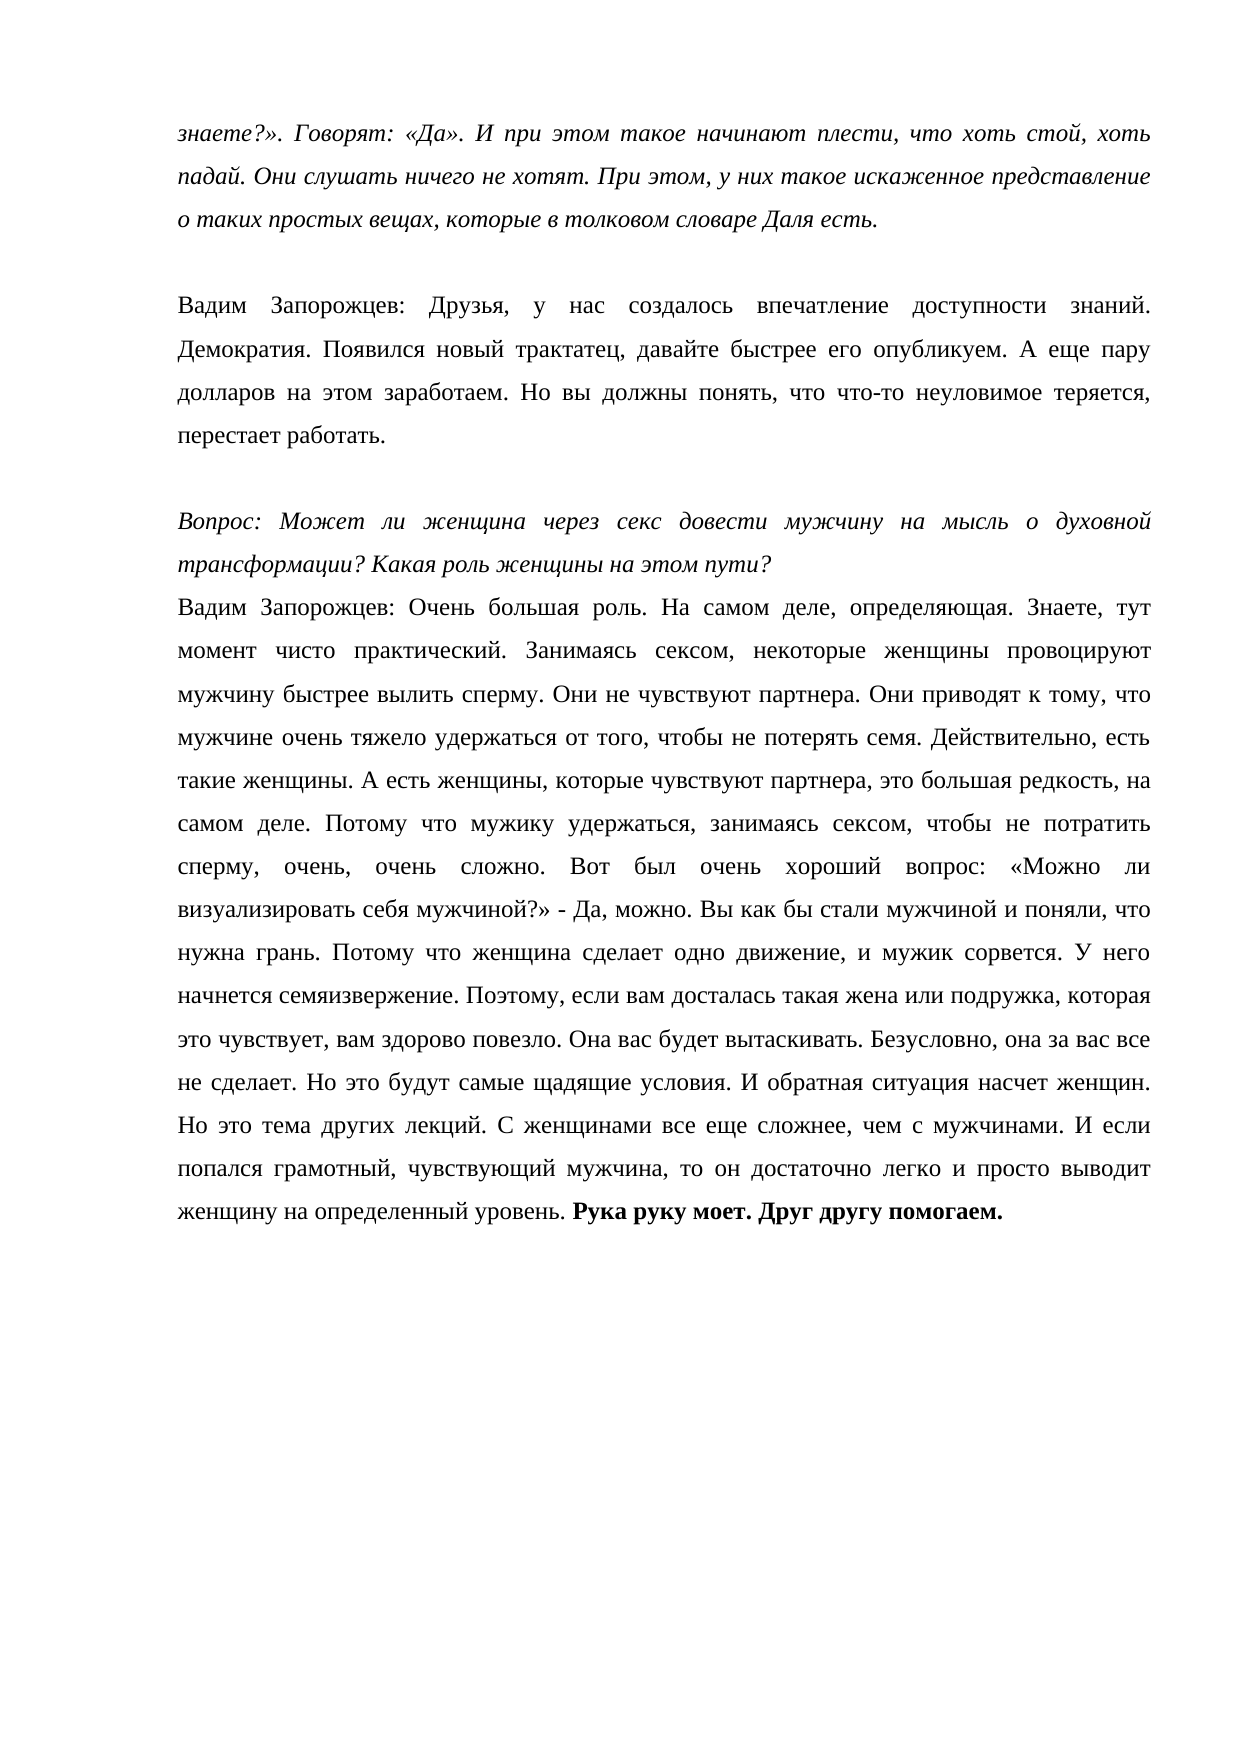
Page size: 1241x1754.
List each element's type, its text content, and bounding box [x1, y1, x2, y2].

text Вадим Запорожцев: Друзья, у нас создалось впечатление доступности знаний. Демократия. Появился новый трактатец, давайте быстрее его опубликуем. А еще пару долларов на этом заработаем. Но вы должны понять, что что-то неуловимое теряется, перестает работать. [177, 291, 1152, 449]
text Вопрос: Может ли женщина через секс довести мужчину на мысль о духовной трансформации? Какая роль женщины на этом пути? [177, 506, 1152, 578]
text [177, 118, 1152, 233]
text Вадим Запорожцев: Очень большая роль. На самом деле, определяющая. Знаете, тут момент чисто практический. Занимаясь сексом, некоторые женщины провоцируют мужчину быстрее вылить сперму. Они не чувствуют партнера. Они приводят к тому, что мужчине очень тяжело удержаться от того, чтобы не потерять семя. Действительно, есть такие женщины. А есть женщины, которые чувствуют партнера, это большая редкость, на самом деле. Потому что мужику удержаться, занимаясь сексом, чтобы не потратить сперму, очень, очень сложно. Вот был очень хороший вопрос: «Можно ли визуализировать себя мужчиной?» - Да, можно. Вы как бы стали мужчиной и поняли, что нужна грань. Потому что женщина сделает одно движение, и мужик сорвется. У него начнется семяизвержение. Поэтому, если вам досталась такая жена или подружка, которая это чувствует, вам здорово повезло. Она вас будет вытаскивать. Безусловно, она за вас все не сделает. Но это будут самые щадящие условия. И обратная ситуация насчет женщин. Но это тема других лекций. С женщинами все еще сложнее, чем с мужчинами. И если попался грамотный, чувствующий мужчина, то он достаточно легко и просто выводит женщину на определенный уровень. Рука руку моет. Друг другу помогаем. [177, 592, 1152, 1225]
